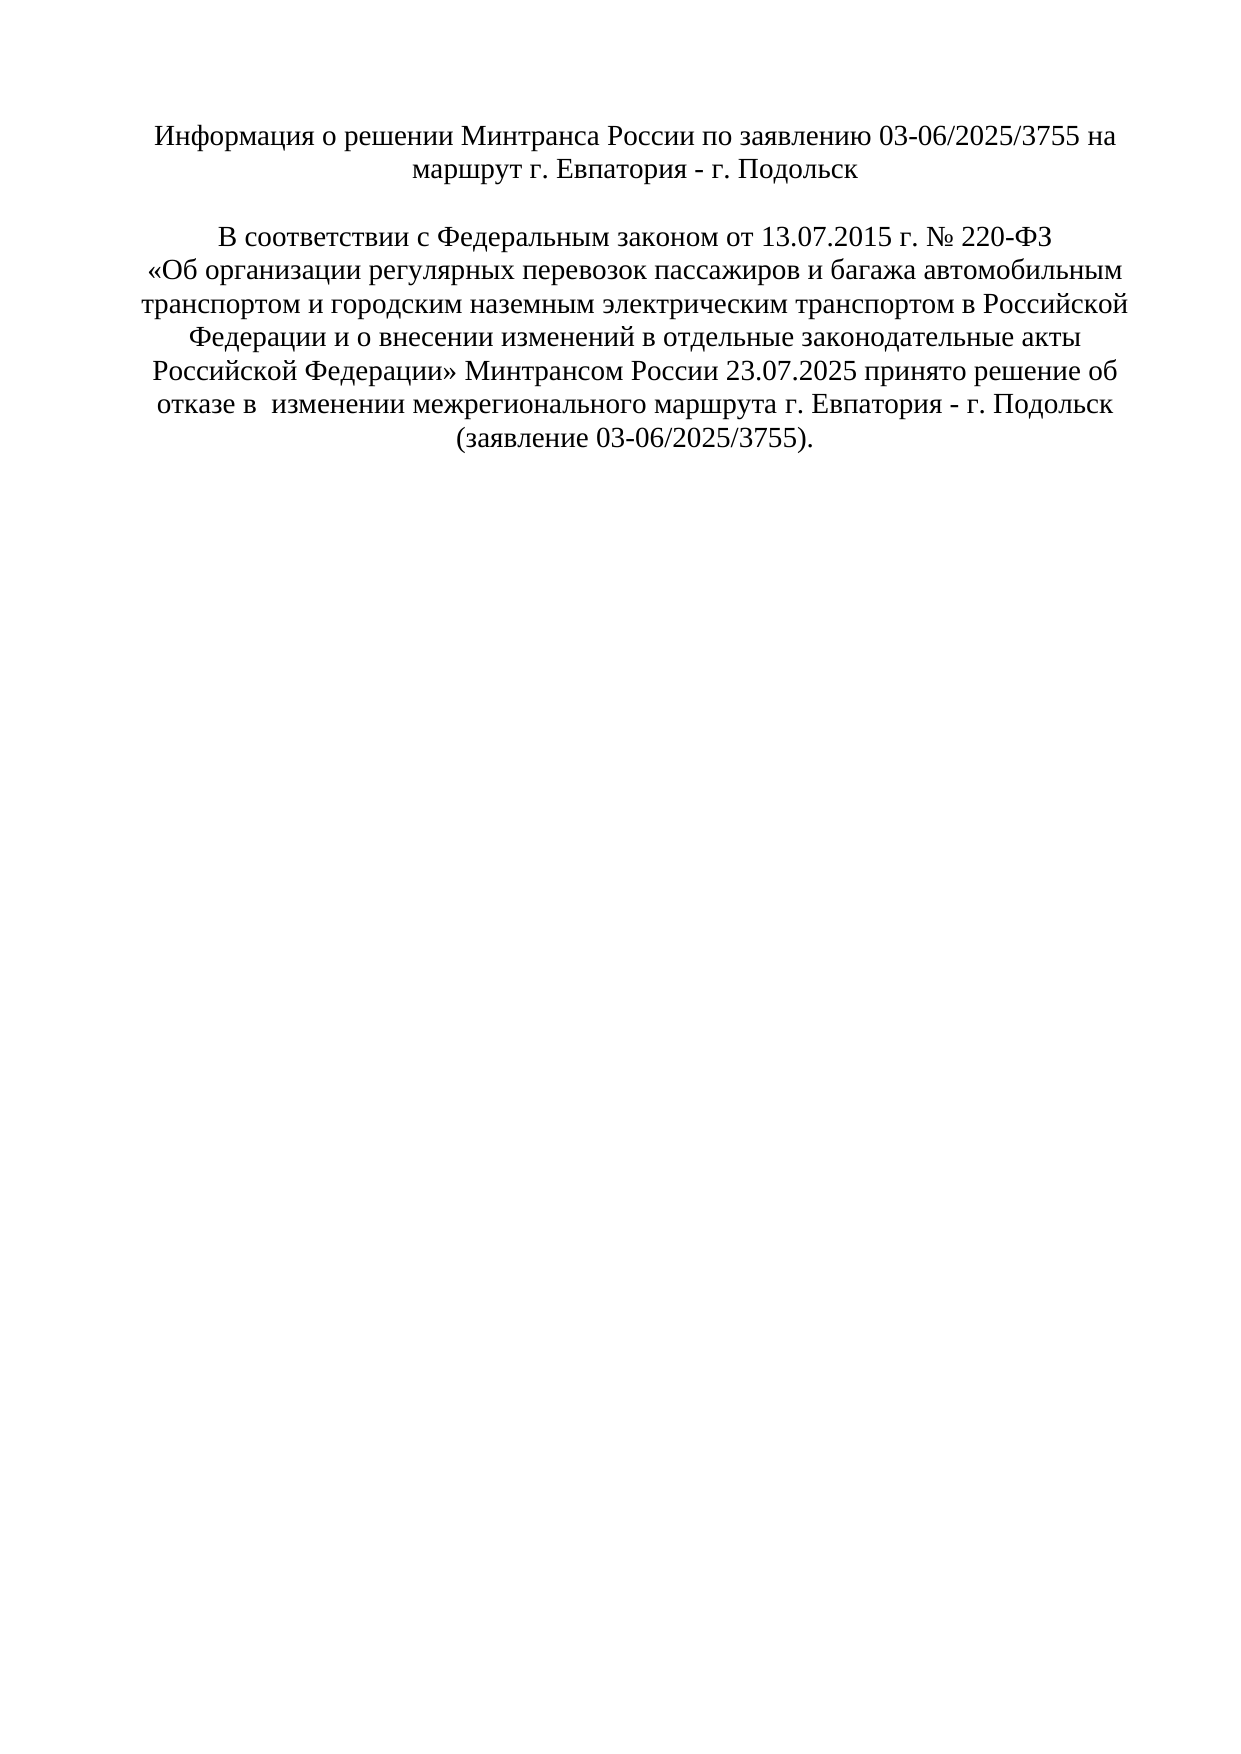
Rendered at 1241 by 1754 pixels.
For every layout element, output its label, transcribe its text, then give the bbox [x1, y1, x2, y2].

text Информация о решении Минтранса России по заявлению 03-06/2025/3755 на маршрут г. Евпатория - г. Подольск [118, 118, 1152, 185]
text В соответствии с Федеральным законом от 13.07.2015 г. № 220-ФЗ «Об организации регулярных перевозок пассажиров и багажа автомобильным транспортом и городским наземным электрическим транспортом в Российской Федерации и о внесении изменений в отдельные законодательные акты Российской Федерации» Минтрансом России 23.07.2025 принято решение об отказе в изменении межрегионального маршрута г. Евпатория - г. Подольск (заявление 03-06/2025/3755). [118, 219, 1152, 453]
